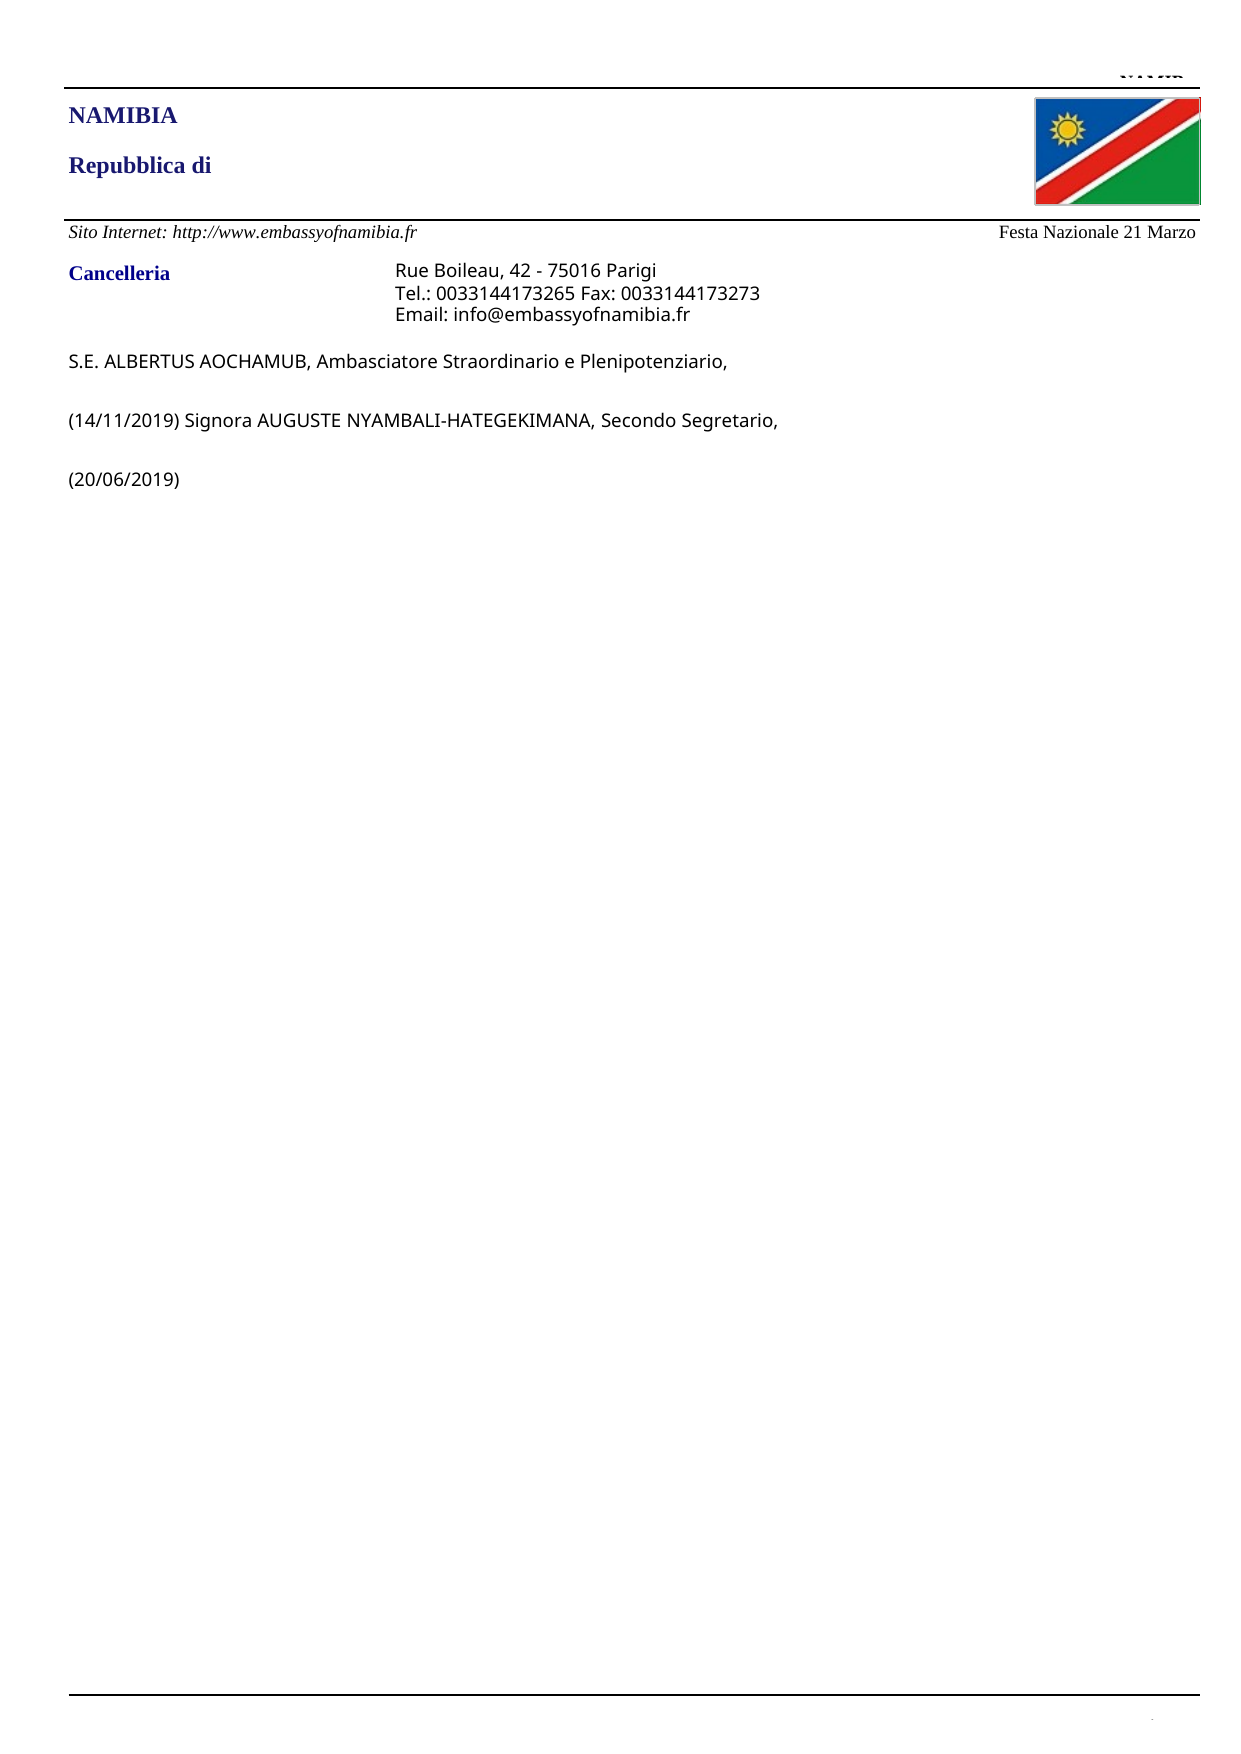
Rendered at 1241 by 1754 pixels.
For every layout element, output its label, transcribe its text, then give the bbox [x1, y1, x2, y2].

text Sito Internet: http://www.embassyofnamibia.fr Festa Nazionale 21 Marzo [68, 215, 1211, 242]
picture [1036, 129, 1199, 151]
text Cancelleria Rue Boileau, 42 - 75016 Parigi [68, 262, 1211, 285]
text NAMIBIA [68, 101, 1211, 129]
text Email: info@embassyofnamibia.fr [395, 304, 1211, 326]
text Repubblica di [68, 151, 1211, 178]
text Tel.: 0033144173265 Fax: 0033144173273 [395, 285, 1211, 304]
text S.E. ALBERTUS AOCHAMUB, Ambasciatore Straordinario e Plenipotenziario, (14/11/2019) Signora AUGUSTE NYAMBALI-HATEGEKIMANA, Secondo Segretario, (20/06/2019) [68, 349, 834, 492]
picture [1036, 178, 1199, 204]
